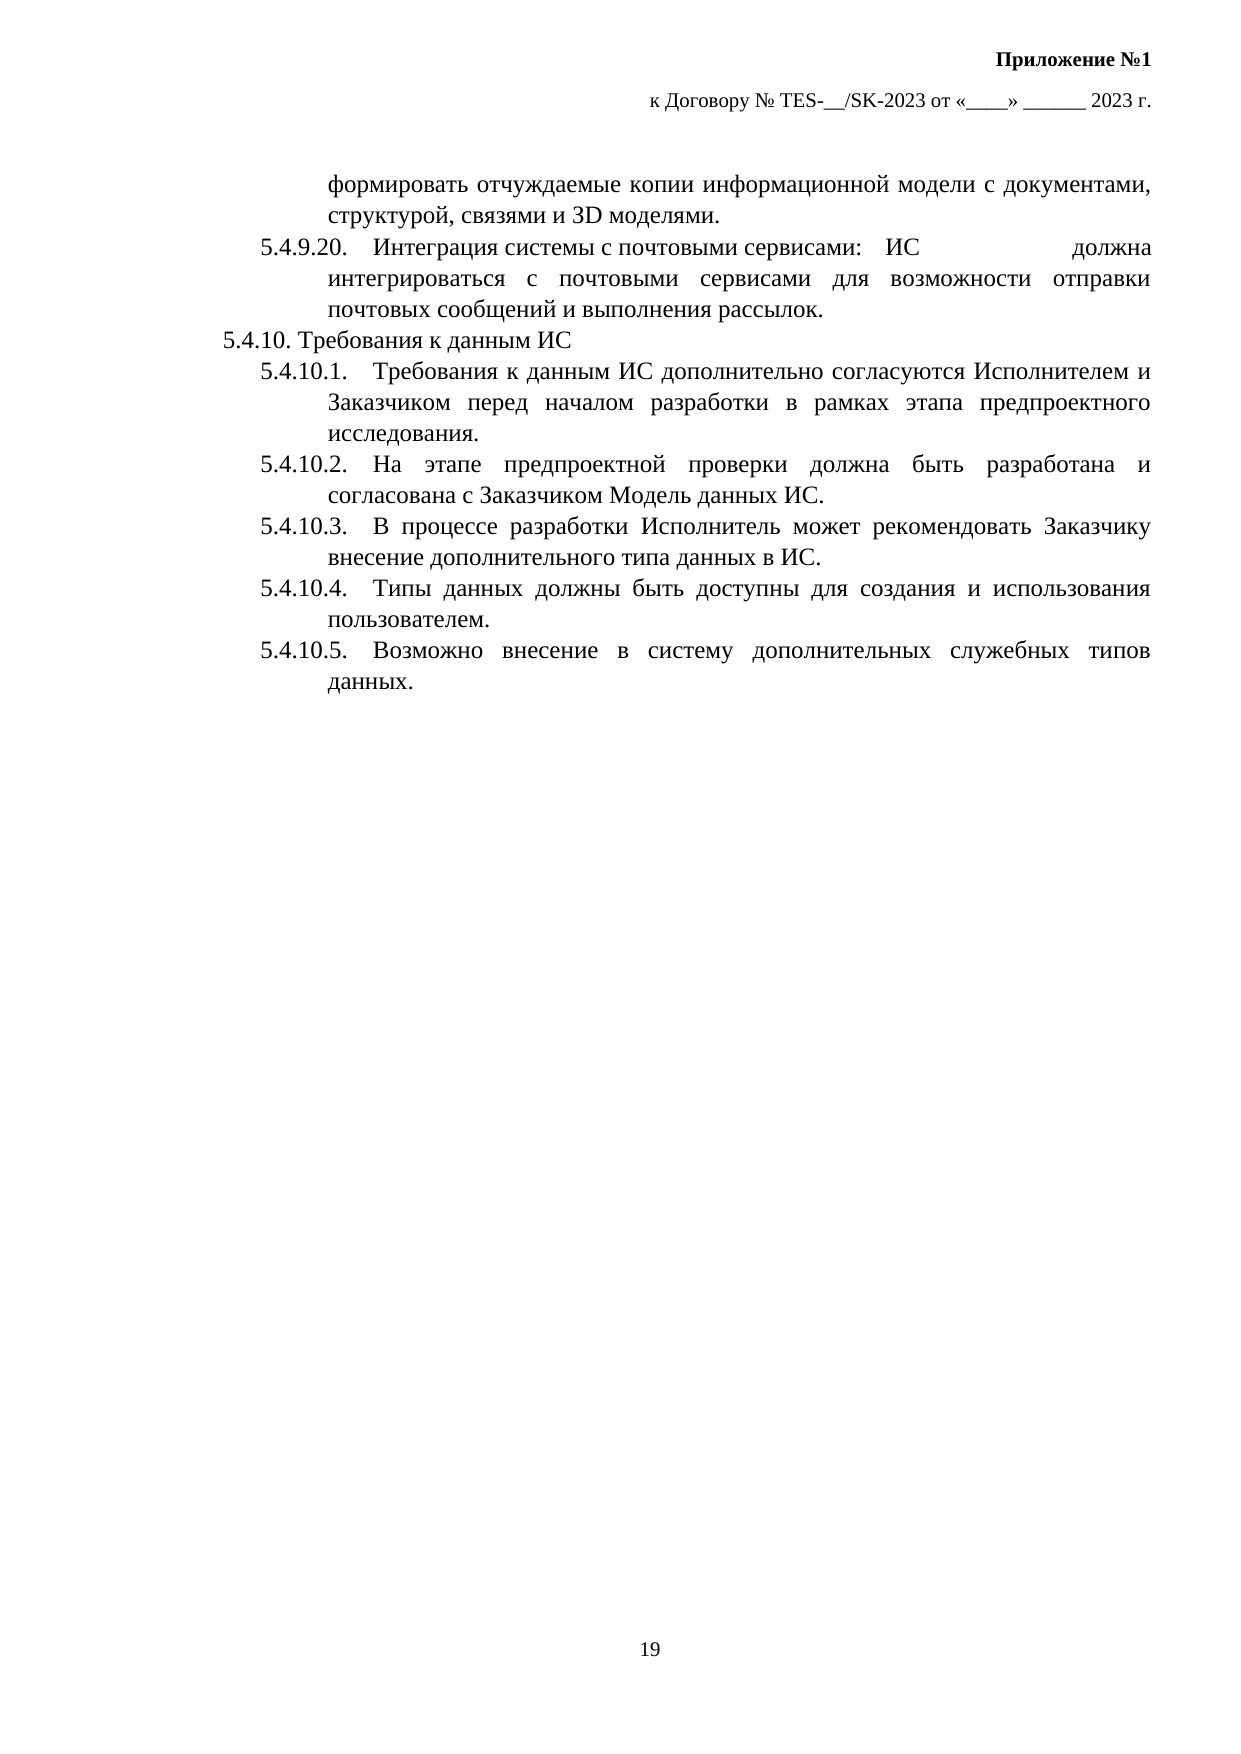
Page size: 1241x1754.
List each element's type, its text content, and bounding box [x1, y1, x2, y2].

list Требования к данным ИС [223, 325, 1152, 353]
list В процессе разработки Исполнитель может рекомендовать Заказчику внесение дополнительного типа данных в ИС. [260, 511, 1152, 571]
list Требования к данным ИС дополнительно согласуются Исполнителем и Заказчиком перед началом разработки в рамках этапа предпроектного исследования. [260, 356, 1152, 447]
list Возможно внесение в систему дополнительных служебных типов данных. [260, 635, 1152, 695]
list Типы данных должны быть доступны для создания и использования пользователем. [260, 573, 1152, 633]
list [260, 169, 1152, 229]
list На этапе предпроектной проверки должна быть разработана и согласована с Заказчиком Модель данных ИС. [260, 449, 1152, 509]
list Интеграция системы с почтовыми сервисами: ИС должна интегрироваться с почтовыми сервисами для возможности отправки почтовых сообщений и выполнения рассылок. [260, 232, 1152, 322]
